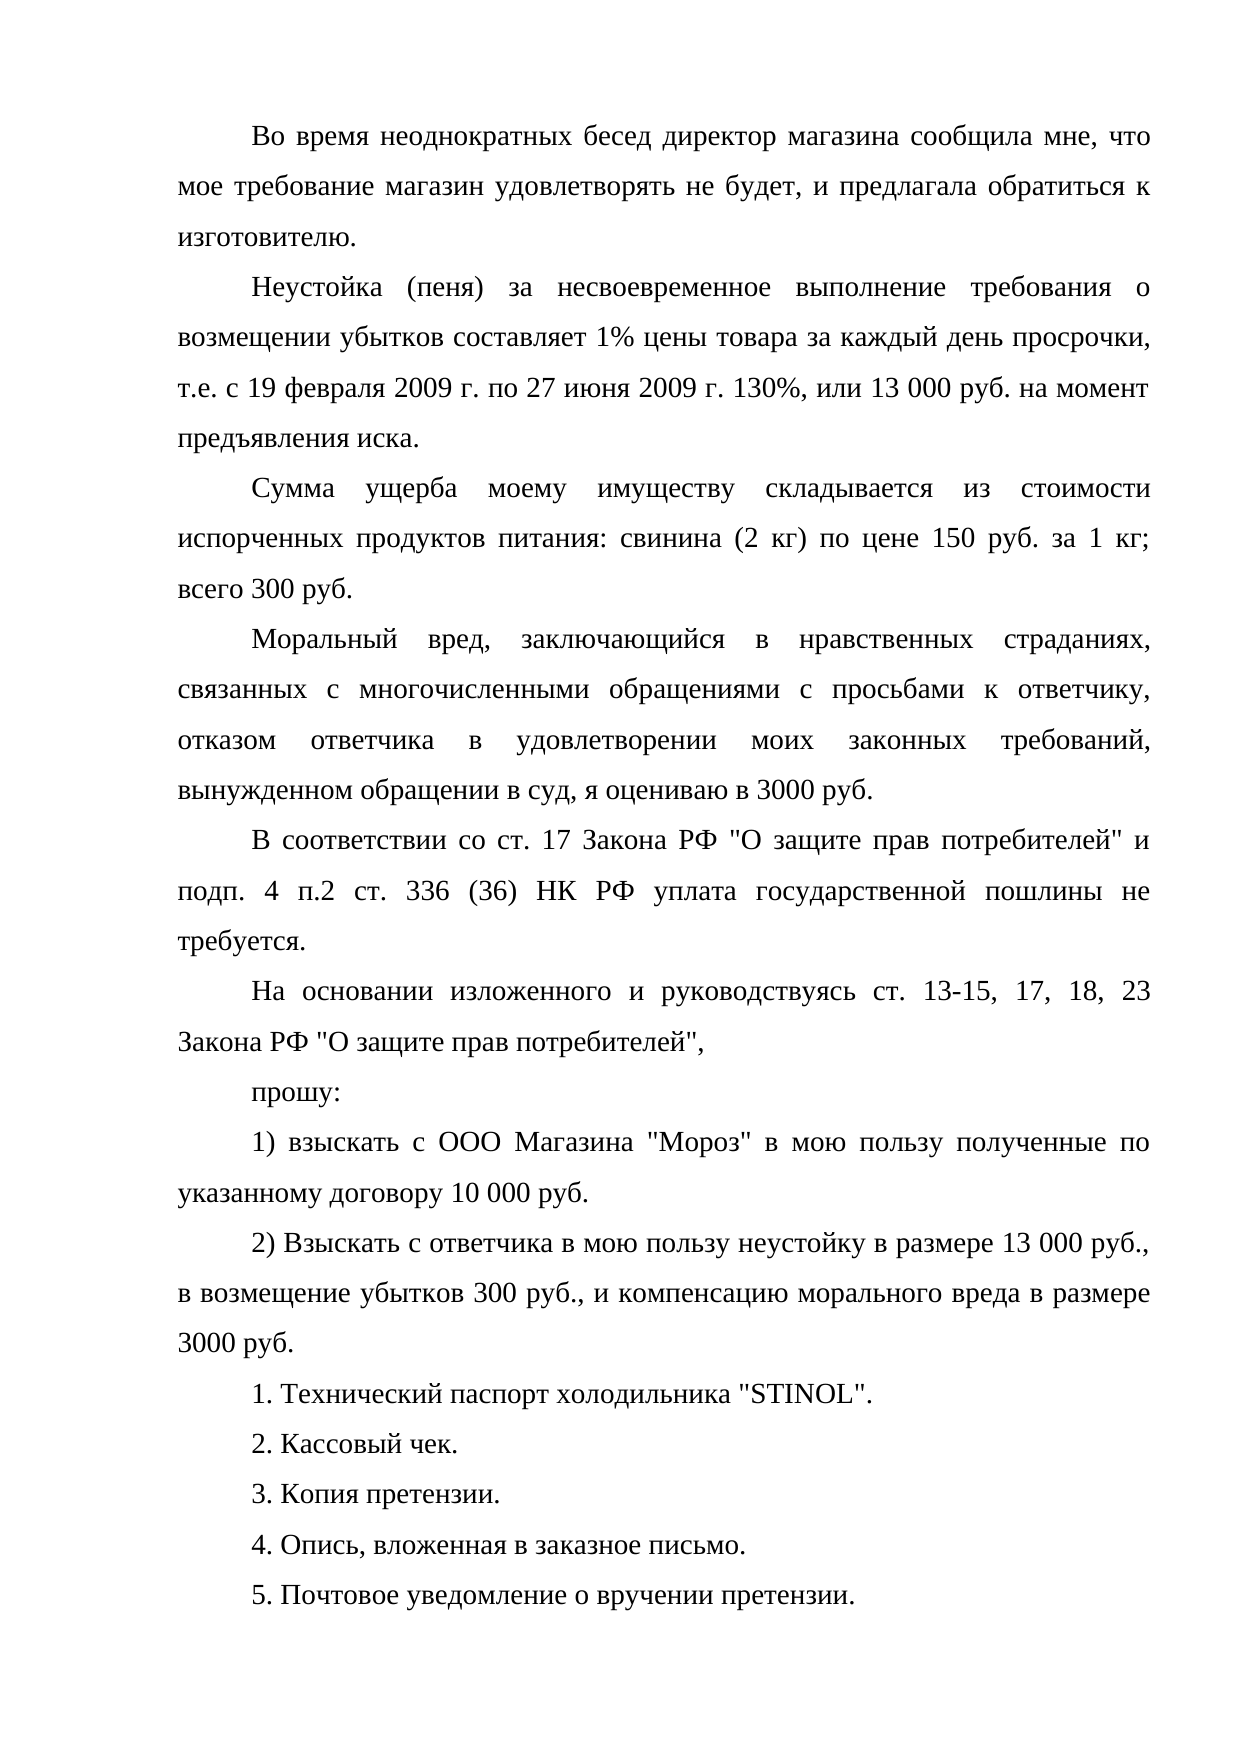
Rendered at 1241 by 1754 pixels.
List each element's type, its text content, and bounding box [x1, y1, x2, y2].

text 5. Почтовое уведомление о вручении претензии. [177, 1577, 1152, 1611]
text 2) Взыскать с ответчика в мою пользу неустойку в размере 13 000 руб., в возмещение убытков 300 руб., и компенсацию морального вреда в размере 3000 руб. [177, 1225, 1152, 1359]
text Сумма ущерба моему имуществу складывается из стоимости испорченных продуктов питания: свинина (2 кг) по цене 150 руб. за 1 кг; всего 300 руб. [177, 470, 1152, 604]
text 2. Кассовый чек. [177, 1426, 1152, 1460]
text В соответствии со ст. 17 Закона РФ "О защите прав потребителей" и подп. 4 п.2 ст. 336 (36) НК РФ уплата государственной пошлины не требуется. [177, 822, 1152, 957]
text На основании изложенного и руководствуясь ст. 13-15, 17, 18, 23 Закона РФ "О защите прав потребителей", [177, 973, 1152, 1057]
text Неустойка (пеня) за несвоевременное выполнение требования о возмещении убытков составляет 1% цены товара за каждый день просрочки, т.е. с 19 февраля 2009 г. по 27 июня 2009 г. 130%, или 13 000 руб. на момент предъявления иска. [177, 269, 1152, 453]
text прошу: [177, 1074, 1152, 1108]
text Моральный вред, заключающийся в нравственных страданиях, связанных с многочисленными обращениями с просьбами к ответчику, отказом ответчика в удовлетворении моих законных требований, вынужденном обращении в суд, я оцениваю в 3000 руб. [177, 621, 1152, 806]
text 4. Опись, вложенная в заказное письмо. [177, 1527, 1152, 1560]
text Во время неоднократных бесед директор магазина сообщила мне, что мое требование магазин удовлетворять не будет, и предлагала обратиться к изготовителю. [177, 118, 1152, 252]
text 1) взыскать с ООО Магазина "Мороз" в мою пользу полученные по указанному договору 10 000 руб. [177, 1124, 1152, 1208]
text 1. Технический паспорт холодильника "STINOL". [177, 1376, 1152, 1409]
text 3. Копия претензии. [177, 1477, 1152, 1510]
